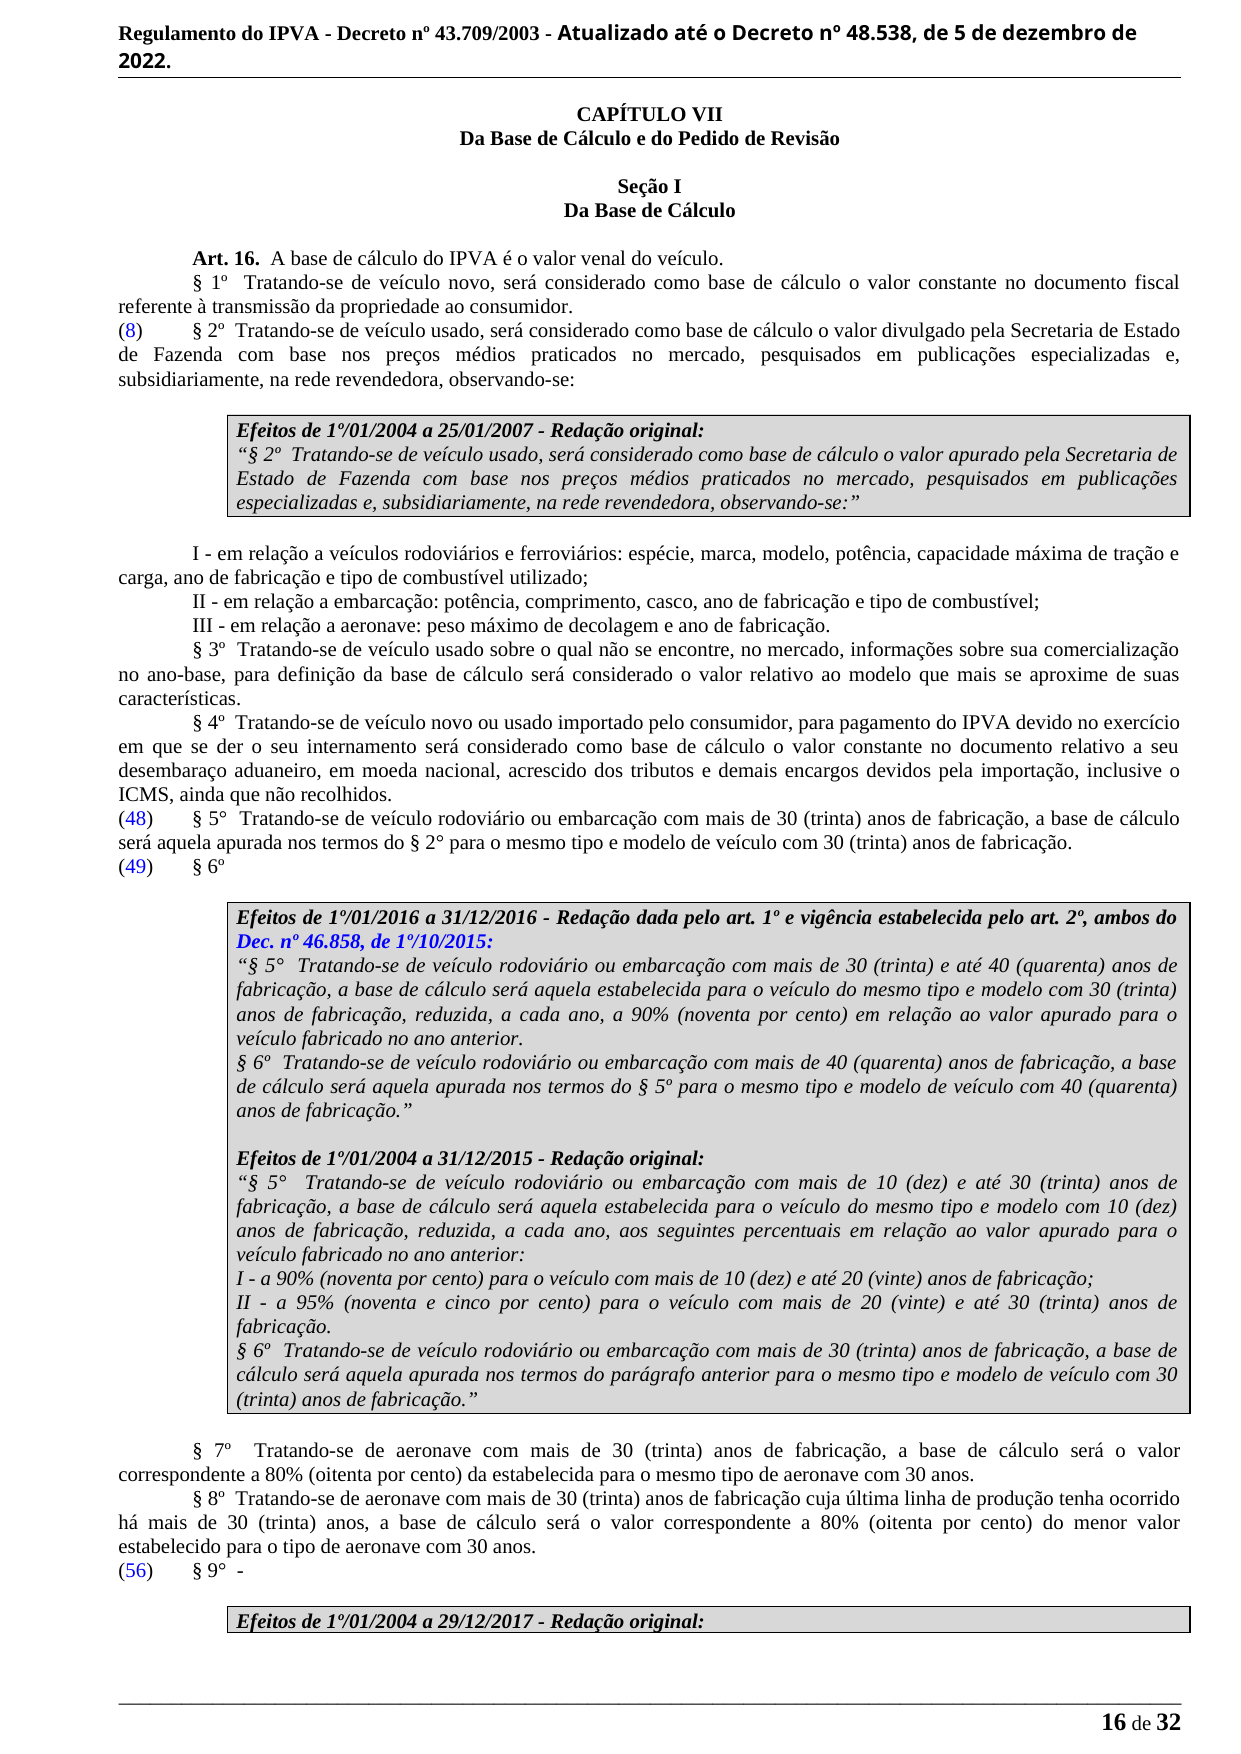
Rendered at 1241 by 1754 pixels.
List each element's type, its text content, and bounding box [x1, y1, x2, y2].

text Efeitos de 1º/01/2004 a 31/12/2015 - Redação original: [228, 1143, 1189, 1167]
text I - a 90% (noventa por cento) para o veículo com mais de 10 (dez) e até 20 (vinte) anos de fabricação; [228, 1263, 1189, 1287]
text § 3º Tratando-se de veículo usado sobre o qual não se encontre, no mercado, informações sobre sua comercialização no ano-base, para definição da base de cálculo será considerado o valor relativo ao modelo que mais se aproxime de suas características. [118, 637, 1181, 709]
text “§ 5° Tratando-se de veículo rodoviário ou embarcação com mais de 10 (dez) e até 30 (trinta) anos de fabricação, a base de cálculo será aquela estabelecida para o veículo do mesmo tipo e modelo com 10 (dez) anos de fabricação, reduzida, a cada ano, aos seguintes percentuais em relação ao valor apurado para o veículo fabricado no ano anterior: [228, 1167, 1189, 1263]
text (56) § 9° - [118, 1558, 1181, 1582]
text III - em relação a aeronave: peso máximo de decolagem e ano de fabricação. [118, 613, 1181, 637]
text “§ 5° Tratando-se de veículo rodoviário ou embarcação com mais de 30 (trinta) e até 40 (quarenta) anos de fabricação, a base de cálculo será aquela estabelecida para o veículo do mesmo tipo e modelo com 30 (trinta) anos de fabricação, reduzida, a cada ano, a 90% (noventa por cento) em relação ao valor apurado para o veículo fabricado no ano anterior. [228, 950, 1189, 1046]
text Efeitos de 1º/01/2004 a 29/12/2017 - Redação original: [228, 1607, 1189, 1632]
text § 6º Tratando-se de veículo rodoviário ou embarcação com mais de 30 (trinta) anos de fabricação, a base de cálculo será aquela apurada nos termos do parágrafo anterior para o mesmo tipo e modelo de veículo com 30 (trinta) anos de fabricação.” [228, 1335, 1189, 1413]
text Efeitos de 1º/01/2004 a 25/01/2007 - Redação original: [228, 416, 1189, 439]
text § 4º Tratando-se de veículo novo ou usado importado pelo consumidor, para pagamento do IPVA devido no exercício em que se der o seu internamento será considerado como base de cálculo o valor constante no documento relativo a seu desembaraço aduaneiro, em moeda nacional, acrescido dos tributos e demais encargos devidos pela importação, inclusive o ICMS, ainda que não recolhidos. [118, 709, 1181, 806]
text Art. 16. A base de cálculo do IPVA é o valor venal do veículo. [118, 246, 1181, 270]
text II - a 95% (noventa e cinco por cento) para o veículo com mais de 20 (vinte) e até 30 (trinta) anos de fabricação. [228, 1287, 1189, 1335]
text § 1º Tratando-se de veículo novo, será considerado como base de cálculo o valor constante no documento fiscal referente à transmissão da propriedade ao consumidor. [118, 270, 1181, 318]
text § 6º Tratando-se de veículo rodoviário ou embarcação com mais de 40 (quarenta) anos de fabricação, a base de cálculo será aquela apurada nos termos do § 5º para o mesmo tipo e modelo de veículo com 40 (quarenta) anos de fabricação.” [228, 1046, 1189, 1119]
text I - em relação a veículos rodoviários e ferroviários: espécie, marca, modelo, potência, capacidade máxima de tração e carga, ano de fabricação e tipo de combustível utilizado; [118, 541, 1181, 589]
text Seção I Da Base de Cálculo [118, 174, 1181, 222]
text Efeitos de 1º/01/2016 a 31/12/2016 - Redação dada pelo art. 1º e vigência estabelecida pelo art. 2º, ambos do Dec. nº 46.858, de 1º/10/2015: [228, 903, 1189, 950]
text (8) § 2º Tratando-se de veículo usado, será considerado como base de cálculo o valor divulgado pela Secretaria de Estado de Fazenda com base nos preços médios praticados no mercado, pesquisados em publicações especializadas e, subsidiariamente, na rede revendedora, observando-se: [118, 318, 1181, 391]
text “§ 2º Tratando-se de veículo usado, será considerado como base de cálculo o valor apurado pela Secretaria de Estado de Fazenda com base nos preços médios praticados no mercado, pesquisados em publicações especializadas e, subsidiariamente, na rede revendedora, observando-se:” [228, 439, 1189, 516]
text CAPÍTULO VII Da Base de Cálculo e do Pedido de Revisão [118, 102, 1181, 150]
text (49) § 6º [118, 854, 1181, 878]
text § 8º Tratando-se de aeronave com mais de 30 (trinta) anos de fabricação cuja última linha de produção tenha ocorrido há mais de 30 (trinta) anos, a base de cálculo será o valor correspondente a 80% (oitenta por cento) do menor valor estabelecido para o tipo de aeronave com 30 anos. [118, 1486, 1181, 1558]
text § 7º Tratando-se de aeronave com mais de 30 (trinta) anos de fabricação, a base de cálculo será o valor correspondente a 80% (oitenta por cento) da estabelecida para o mesmo tipo de aeronave com 30 anos. [118, 1438, 1181, 1486]
text (48) § 5° Tratando-se de veículo rodoviário ou embarcação com mais de 30 (trinta) anos de fabricação, a base de cálculo será aquela apurada nos termos do § 2° para o mesmo tipo e modelo de veículo com 30 (trinta) anos de fabricação. [118, 806, 1181, 854]
text II - em relação a embarcação: potência, comprimento, casco, ano de fabricação e tipo de combustível; [118, 589, 1181, 613]
